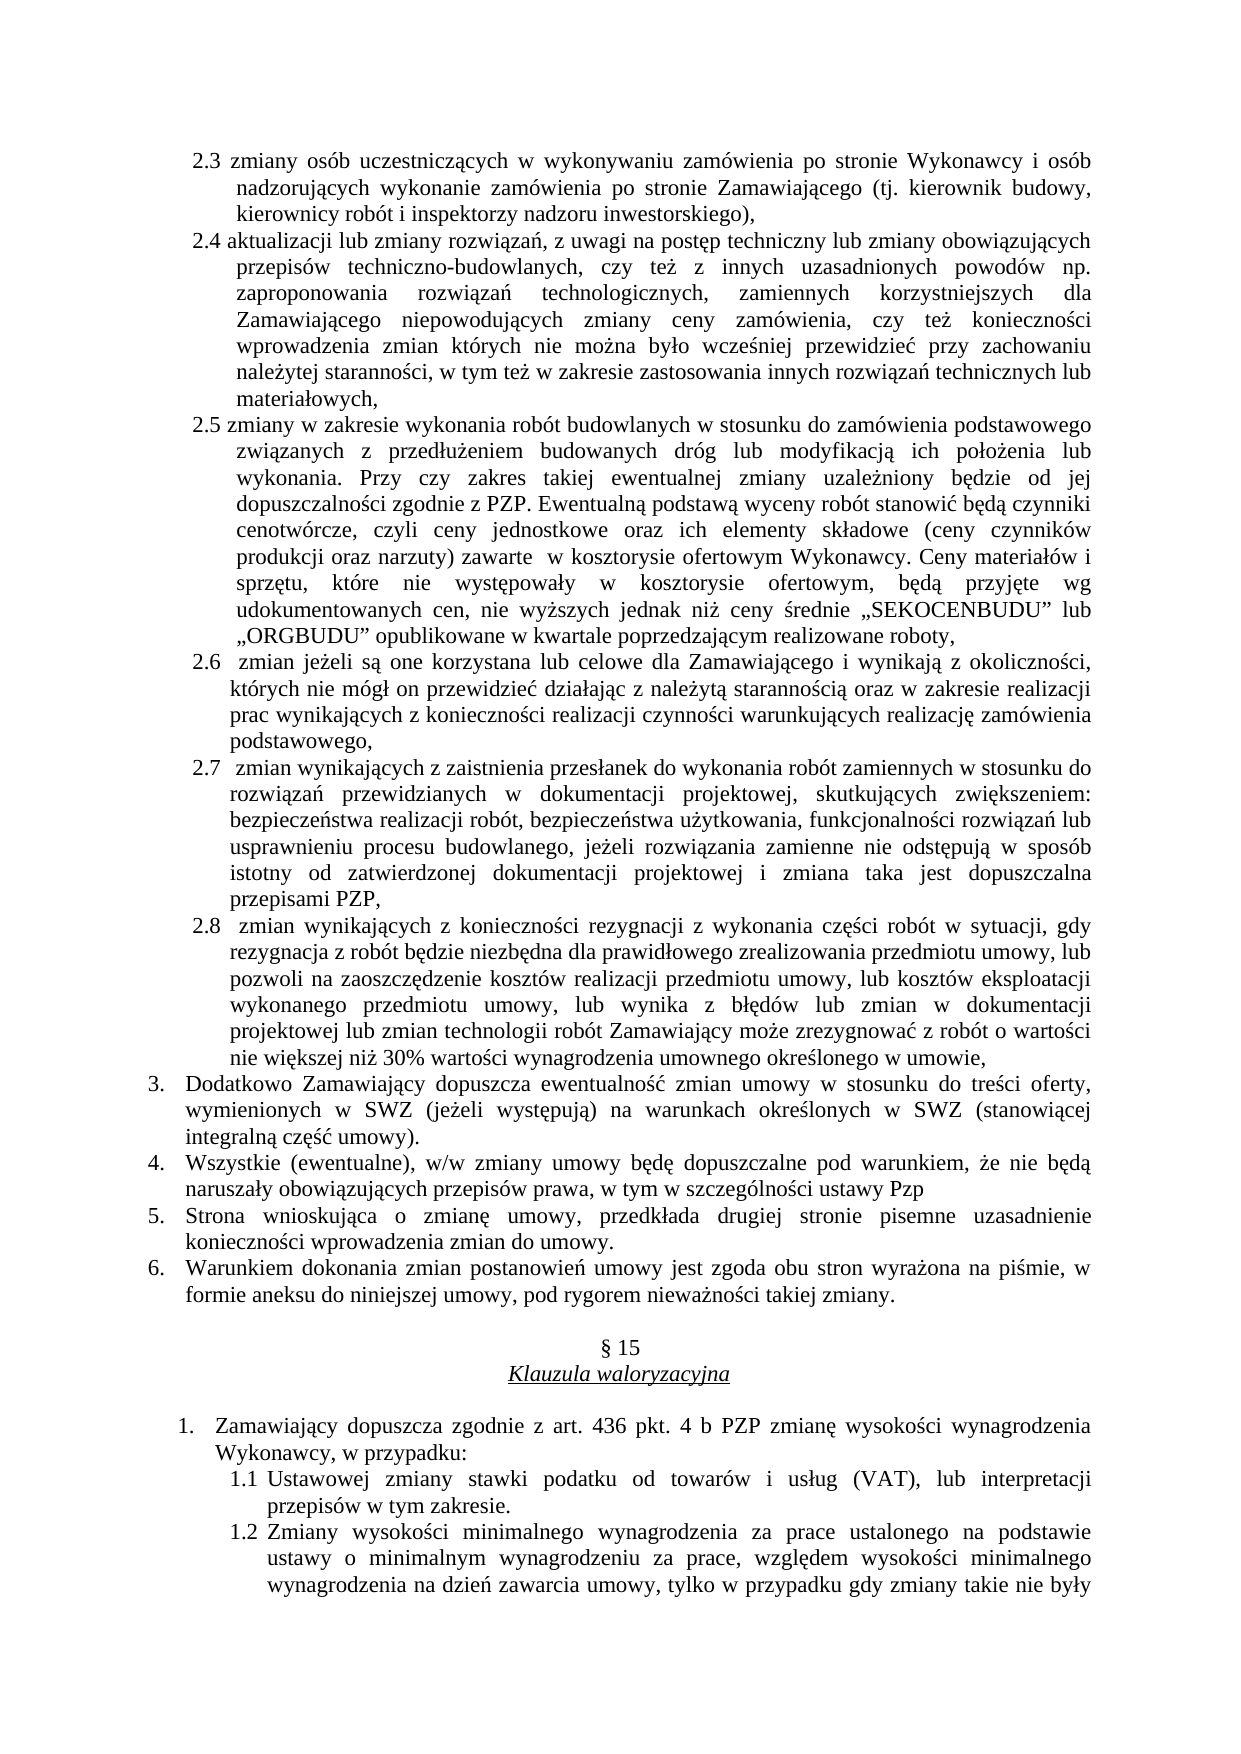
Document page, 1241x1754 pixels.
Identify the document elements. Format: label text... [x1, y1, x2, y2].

text 2.5 zmiany w zakresie wykonania robót budowlanych w stosunku do zamówienia podstawowego związanych z przedłużeniem budowanych dróg lub modyfikacją ich położenia lub wykonania. Przy czy zakres takiej ewentualnej zmiany uzależniony będzie od jej dopuszczalności zgodnie z PZP. Ewentualną podstawą wyceny robót stanowić będą czynniki cenotwórcze, czyli ceny jednostkowe oraz ich elementy składowe (ceny czynników produkcji oraz narzuty) zawarte w kosztorysie ofertowym Wykonawcy. Ceny materiałów i sprzętu, które nie występowały w kosztorysie ofertowym, będą przyjęte wg udokumentowanych cen, nie wyższych jednak niż ceny średnie „SEKOCENBUDU” lub „ORGBUDU” opublikowane w kwartale poprzedzającym realizowane roboty, [192, 411, 1093, 648]
list zmian jeżeli są one korzystana lub celowe dla Zamawiającego i wynikają z okoliczności, których nie mógł on przewidzieć działając z należytą starannością oraz w zakresie realizacji prac wynikających z konieczności realizacji czynności warunkujących realizację zamówienia podstawowego, [192, 648, 1093, 754]
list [229, 1518, 1093, 1597]
text Klauzula waloryzacyjna [148, 1360, 1093, 1386]
list Strona wnioskująca o zmianę umowy, przedkłada drugiej stronie pisemne uzasadnienie konieczności wprowadzenia zmian do umowy. [148, 1202, 1093, 1254]
text 2.4 aktualizacji lub zmiany rozwiązań, z uwagi na postęp techniczny lub zmiany obowiązujących przepisów techniczno-budowlanych, czy też z innych uzasadnionych powodów np. zaproponowania rozwiązań technologicznych, zamiennych korzystniejszych dla Zamawiającego niepowodujących zmiany ceny zamówienia, czy też konieczności wprowadzenia zmian których nie można było wcześniej przewidzieć przy zachowaniu należytej staranności, w tym też w zakresie zastosowania innych rozwiązań technicznych lub materiałowych, [192, 227, 1093, 411]
list Dodatkowo Zamawiający dopuszcza ewentualność zmian umowy w stosunku do treści oferty, wymienionych w SWZ (jeżeli występują) na warunkach określonych w SWZ (stanowiącej integralną część umowy). [148, 1070, 1093, 1149]
list zmian wynikających z konieczności rezygnacji z wykonania części robót w sytuacji, gdy rezygnacja z robót będzie niezbędna dla prawidłowego zrealizowania przedmiotu umowy, lub pozwoli na zaoszczędzenie kosztów realizacji przedmiotu umowy, lub kosztów eksploatacji wykonanego przedmiotu umowy, lub wynika z błędów lub zmian w dokumentacji projektowej lub zmian technologii robót Zamawiający może zrezygnować z robót o wartości nie większej niż 30% wartości wynagrodzenia umownego określonego w umowie, [192, 912, 1093, 1070]
list Ustawowej zmiany stawki podatku od towarów i usług (VAT), lub interpretacji przepisów w tym zakresie. [229, 1465, 1093, 1518]
list Warunkiem dokonania zmian postanowień umowy jest zgoda obu stron wyrażona na piśmie, w formie aneksu do niniejszej umowy, pod rygorem nieważności takiej zmiany. [148, 1254, 1093, 1307]
text § 15 [148, 1333, 1093, 1360]
list Wszystkie (ewentualne), w/w zmiany umowy będę dopuszczalne pod warunkiem, że nie będą naruszały obowiązujących przepisów prawa, w tym w szczególności ustawy Pzp [148, 1149, 1093, 1202]
list zmian wynikających z zaistnienia przesłanek do wykonania robót zamiennych w stosunku do rozwiązań przewidzianych w dokumentacji projektowej, skutkujących zwiększeniem: bezpieczeństwa realizacji robót, bezpieczeństwa użytkowania, funkcjonalności rozwiązań lub usprawnieniu procesu budowlanego, jeżeli rozwiązania zamienne nie odstępują w sposób istotny od zatwierdzonej dokumentacji projektowej i zmiana taka jest dopuszczalna przepisami PZP, [192, 754, 1093, 912]
list Zamawiający dopuszcza zgodnie z art. 436 pkt. 4 b PZP zmianę wysokości wynagrodzenia Wykonawcy, w przypadku: [177, 1413, 1093, 1465]
text 2.3 zmiany osób uczestniczących w wykonywaniu zamówienia po stronie Wykonawcy i osób nadzorujących wykonanie zamówienia po stronie Zamawiającego (tj. kierownik budowy, kierownicy robót i inspektorzy nadzoru inwestorskiego), [192, 148, 1093, 227]
